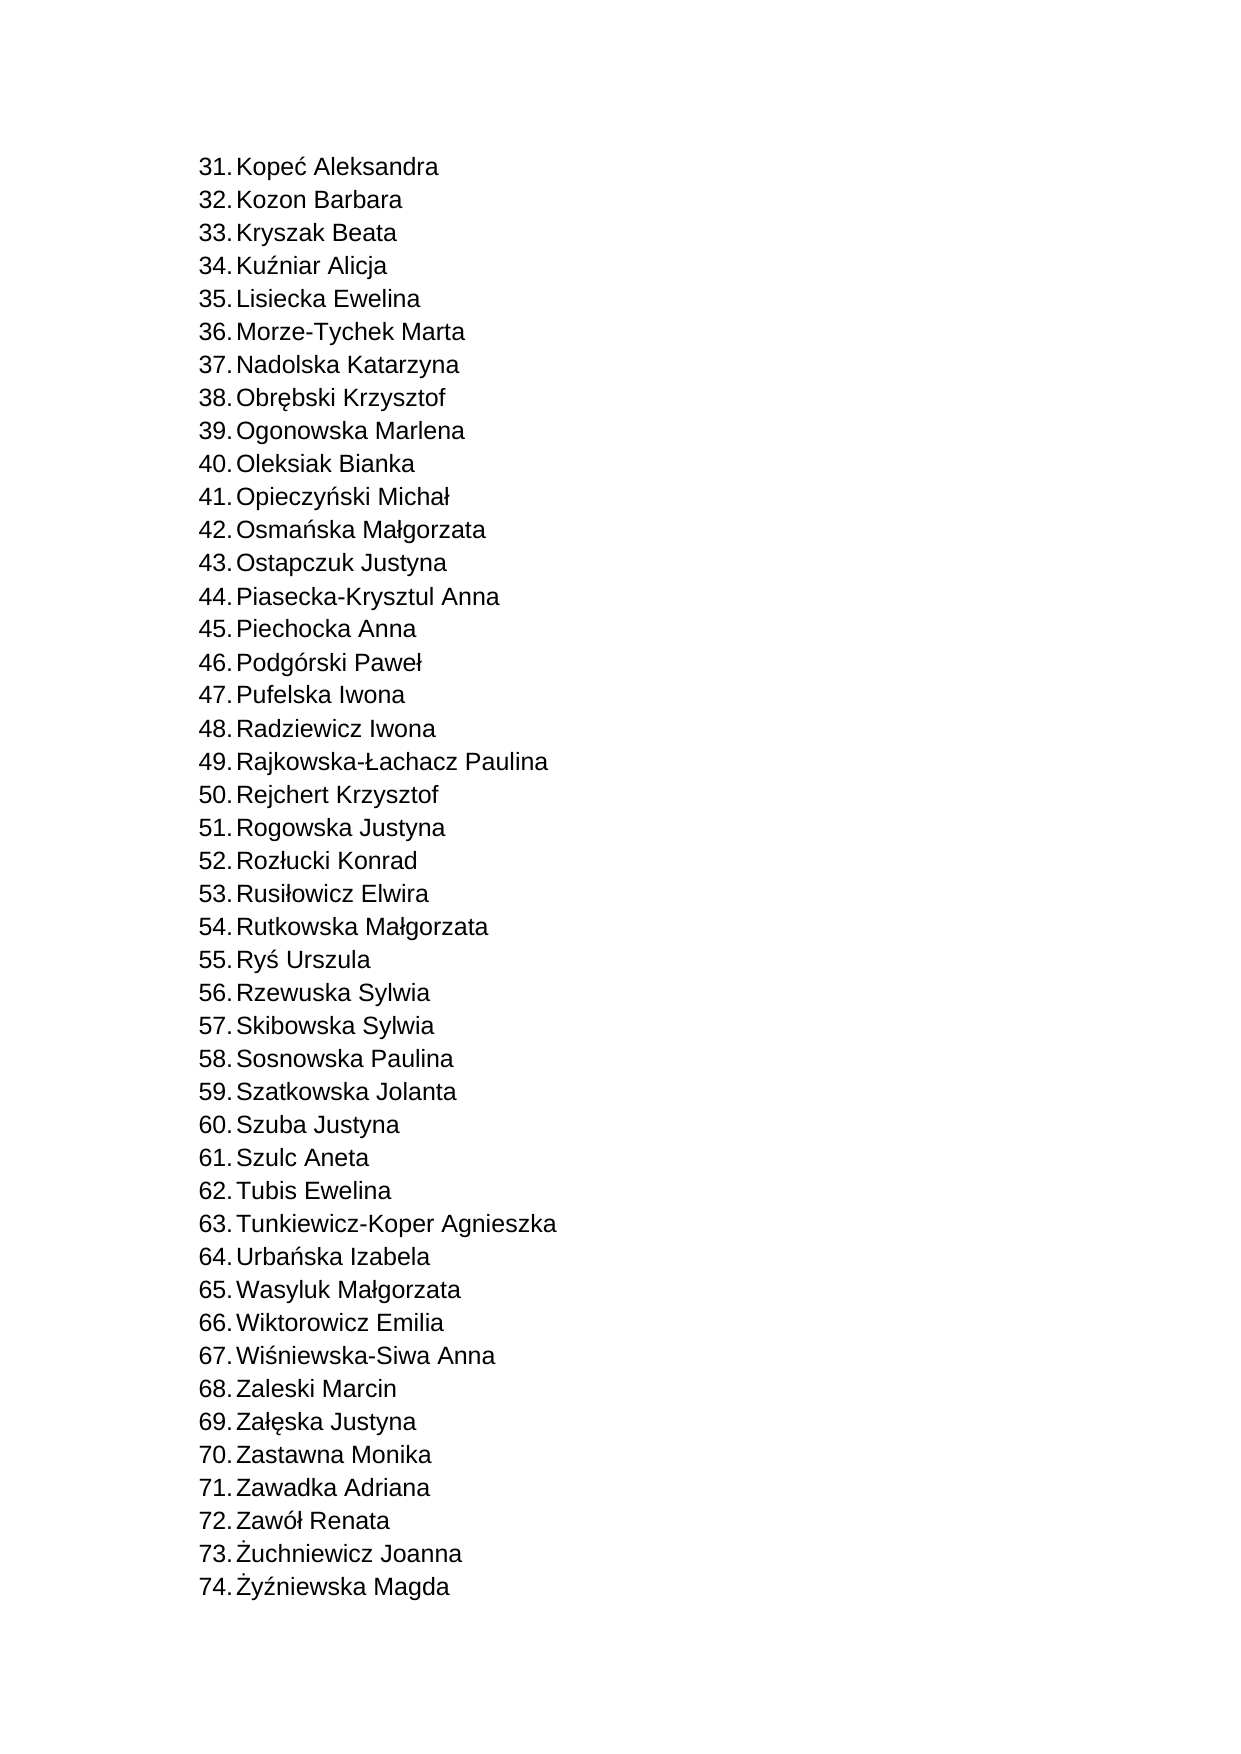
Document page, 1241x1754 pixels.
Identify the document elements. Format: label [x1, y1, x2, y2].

table_header [154, 131, 1129, 1625]
